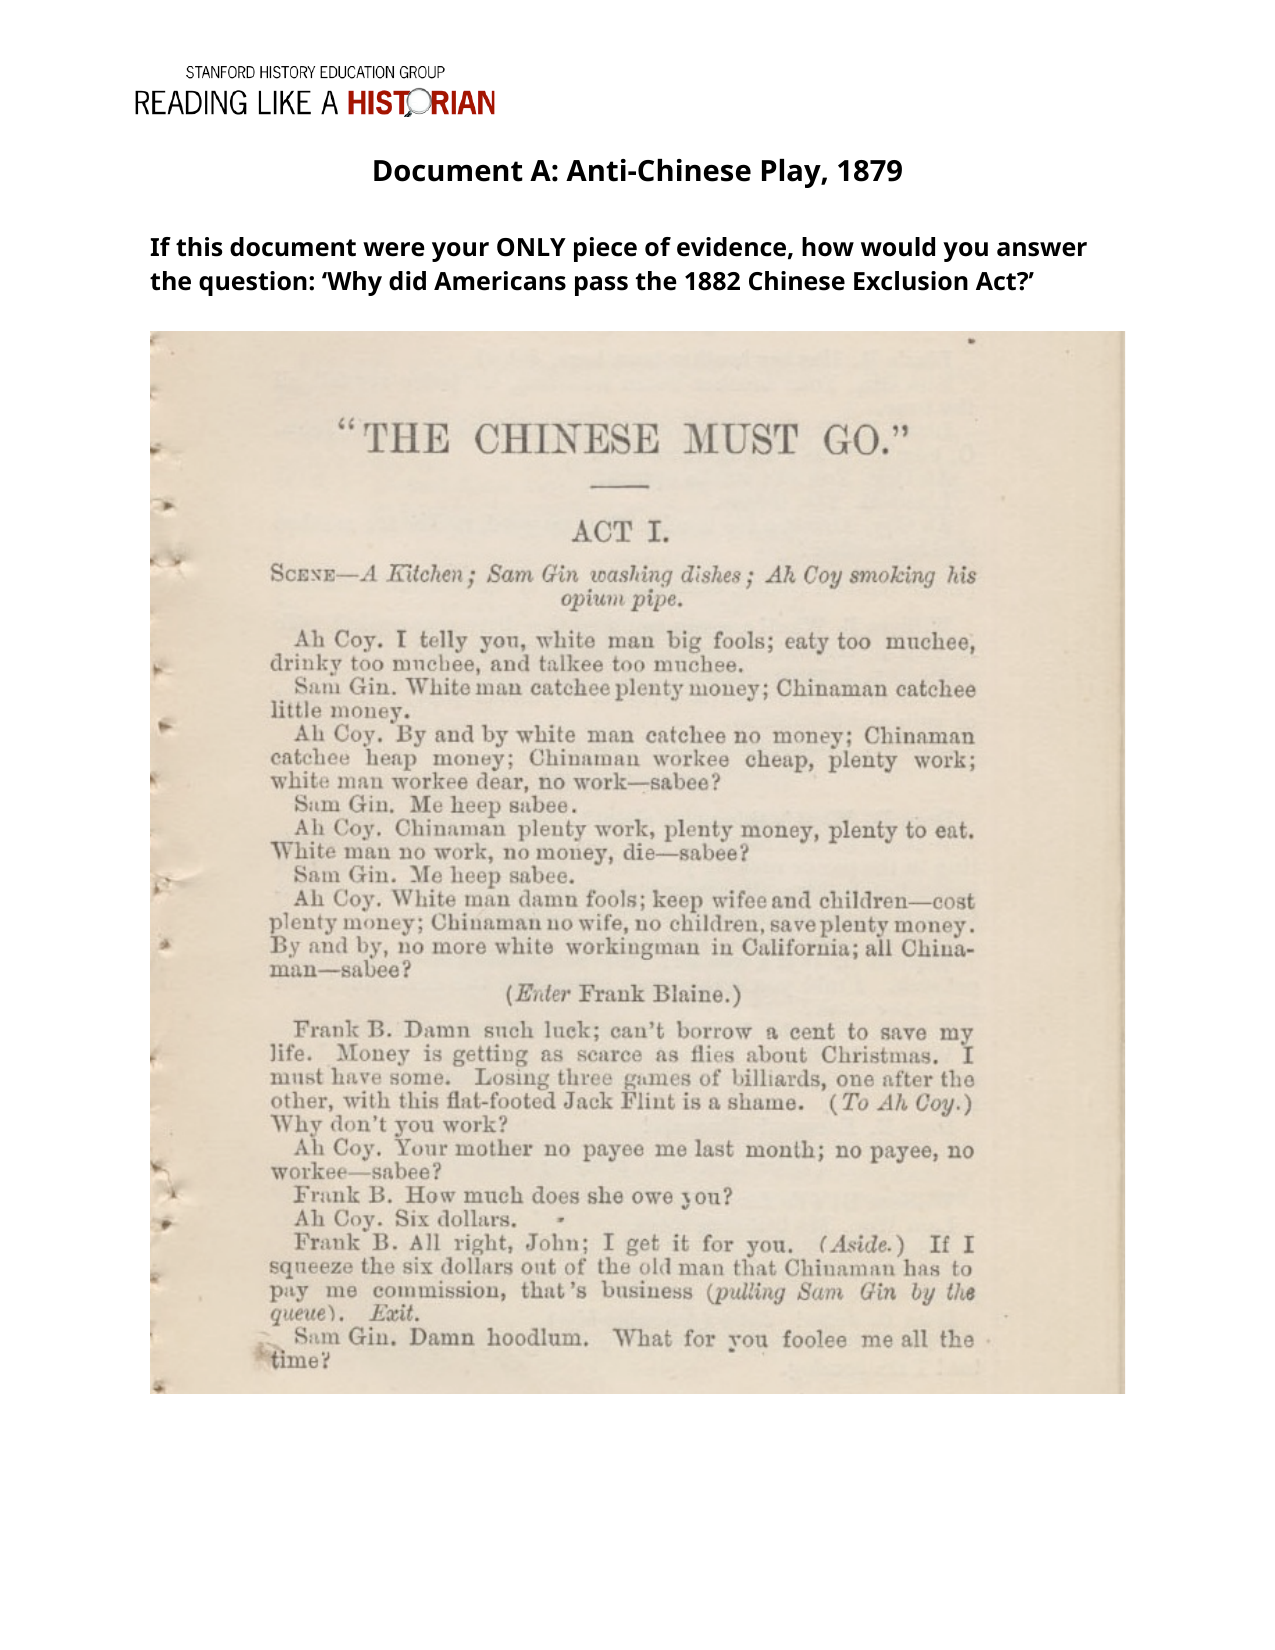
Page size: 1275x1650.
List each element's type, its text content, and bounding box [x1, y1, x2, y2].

text Document A: Anti-Chinese Play, 1879 [150, 150, 1125, 190]
text If this document were your ONLY piece of evidence, how would you answer the question: ‘Why did Americans pass the 1882 Chinese Exclusion Act?’ [150, 229, 1125, 297]
